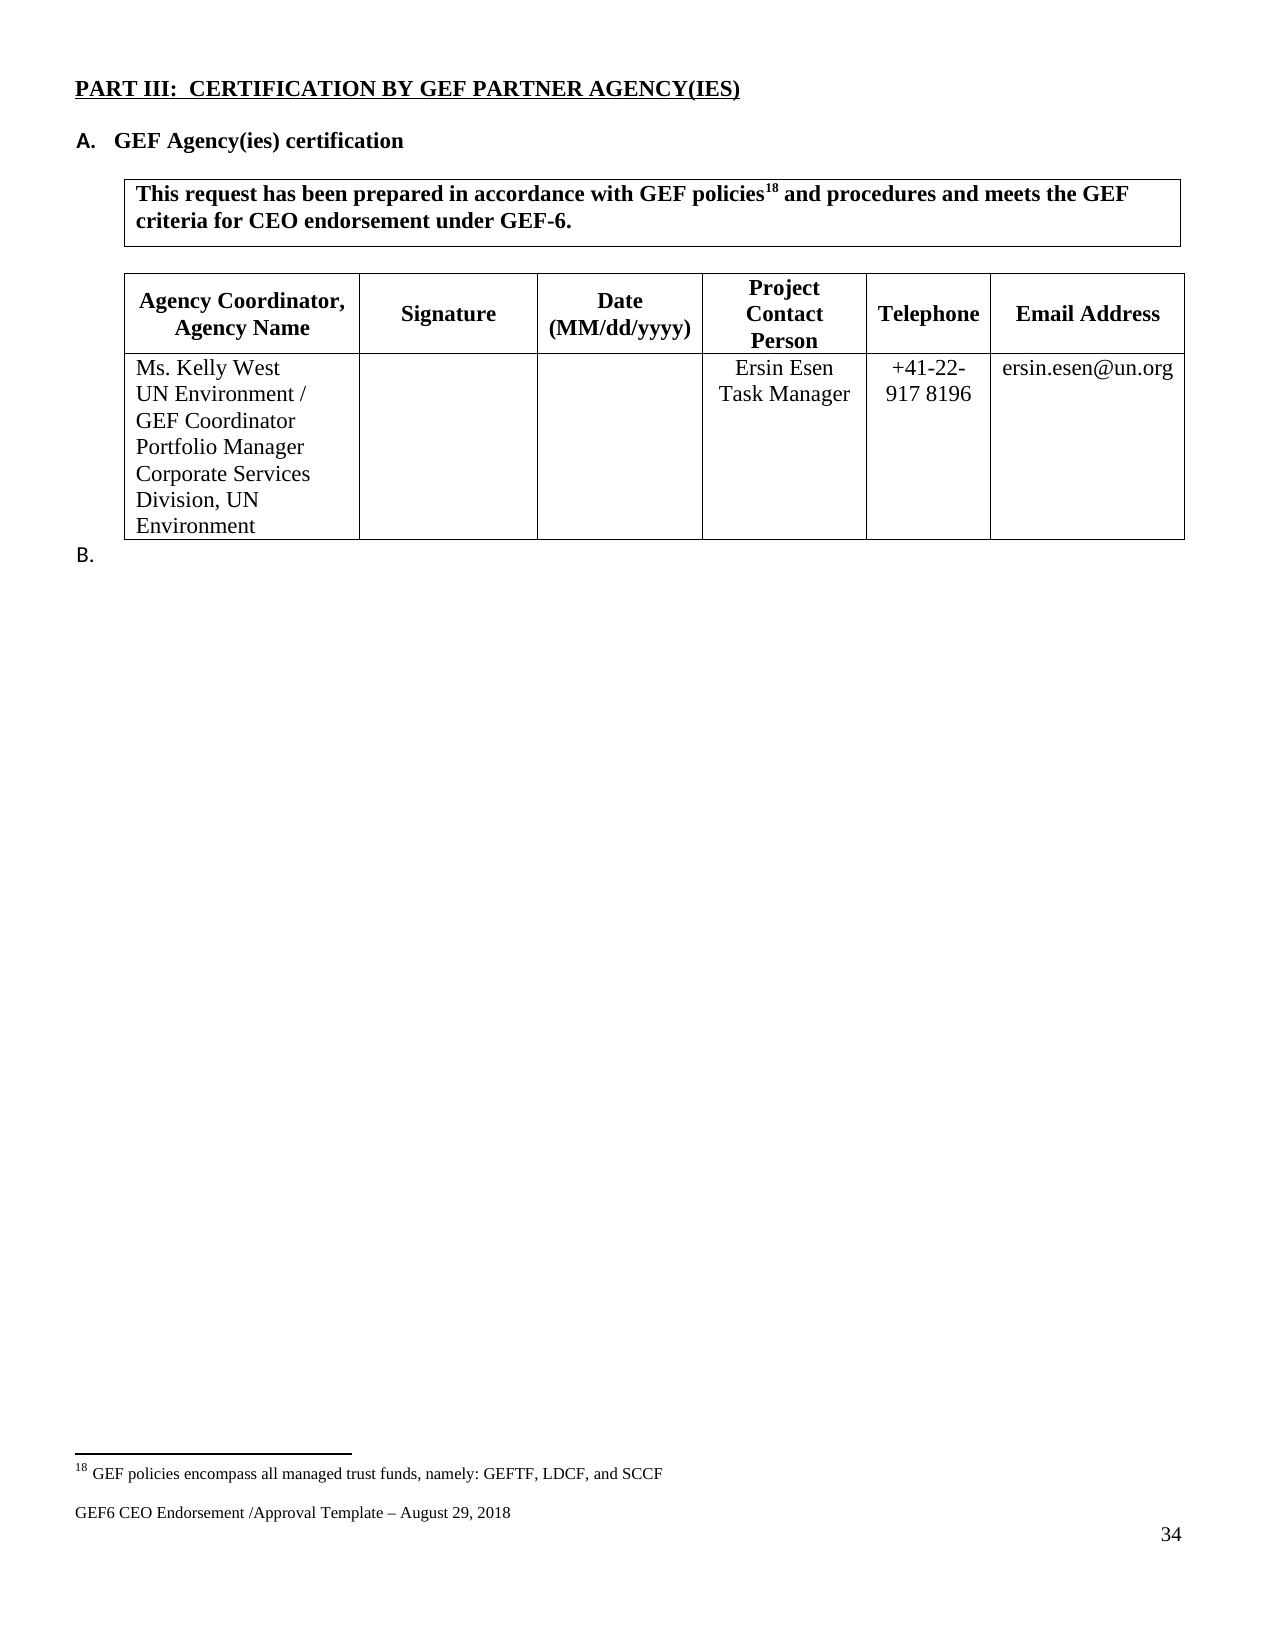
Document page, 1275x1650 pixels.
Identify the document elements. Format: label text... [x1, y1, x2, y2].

table_header This request has been prepared in accordance with GEF policies and procedures and meets the GEF criteria for CEO endorsement under GEF-6. [125, 180, 1180, 246]
table_cell [538, 354, 702, 539]
table_header Project Contact Person [703, 274, 866, 353]
table_cell Ersin Esen Task Manager [703, 354, 866, 539]
table_header Signature [360, 274, 537, 353]
table_cell [360, 354, 537, 539]
table_cell ersin.esen@un.org [991, 354, 1184, 539]
table_header Date (MM/dd/yyyy) [538, 274, 702, 353]
table_header Agency Coordinator, Agency Name [125, 274, 359, 353]
list GEF Agency(ies) certification [76, 126, 1181, 154]
table_cell Ms. Kelly West UN Environment / GEF Coordinator Portfolio Manager Corporate Services Division, UN Environment [125, 354, 359, 539]
list GEF_CEOENDR_60 [76, 540, 1181, 568]
table_header Telephone [867, 274, 990, 353]
table_header Email Address [991, 274, 1184, 353]
table_cell +41-22-917 8196 [867, 354, 990, 539]
text PART iII: certification by gef partner agency(ies) [75, 75, 1181, 101]
